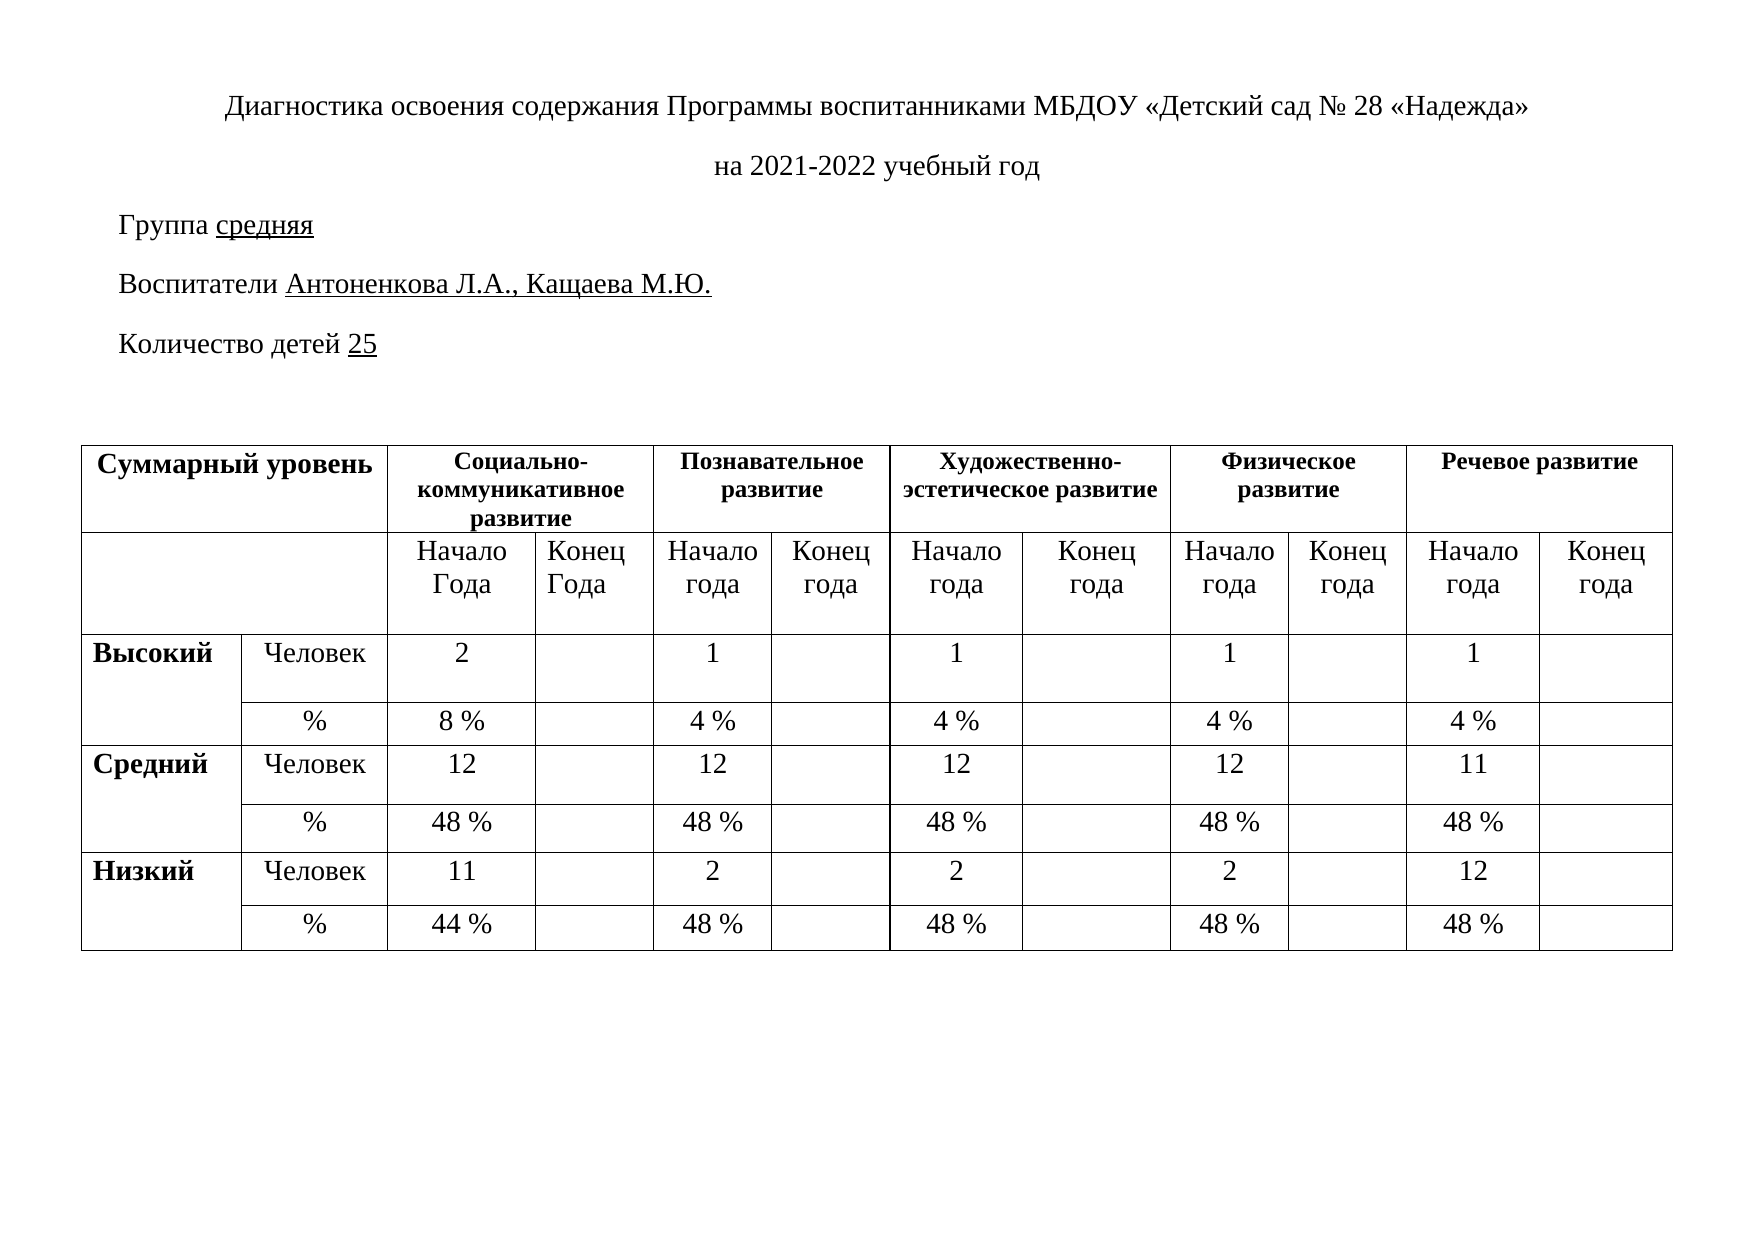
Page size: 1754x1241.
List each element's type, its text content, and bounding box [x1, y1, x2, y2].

table_cell [772, 853, 889, 905]
table_header Познавательное развитие [654, 446, 889, 532]
table_cell [772, 703, 889, 745]
table_cell Начало года [654, 533, 771, 634]
table_cell 12 [1407, 853, 1539, 905]
table_cell 11 [1407, 746, 1539, 803]
table_cell 11 [388, 853, 535, 905]
table_cell [1289, 805, 1406, 852]
text Диагностика освоения содержания Программы воспитанниками МБДОУ «Детский сад № 28 «Надежда» [118, 88, 1636, 122]
table_cell 12 [891, 746, 1022, 803]
table_cell 1 [1407, 635, 1539, 702]
text Количество детей 25 [118, 326, 1636, 359]
table_cell [82, 533, 387, 634]
table_cell [1023, 853, 1170, 905]
table_cell 48 % [891, 906, 1022, 950]
table_header Физическое развитие [1171, 446, 1406, 532]
table_cell 2 [891, 853, 1022, 905]
table_cell % [242, 805, 387, 852]
table_cell [1540, 805, 1672, 852]
table_cell [772, 906, 889, 950]
table_header Социально-коммуникативное развитие [388, 446, 653, 532]
table_cell 2 [1171, 853, 1288, 905]
table_cell % [242, 906, 387, 950]
table_cell 48 % [891, 805, 1022, 852]
table_cell % [242, 703, 387, 745]
table_cell [536, 635, 653, 702]
table_cell Средний [82, 746, 241, 852]
table_cell [772, 805, 889, 852]
table_cell [1540, 746, 1672, 803]
table_cell [536, 805, 653, 852]
table_cell 2 [388, 635, 535, 702]
table_cell [1289, 853, 1406, 905]
table_cell [1540, 853, 1672, 905]
table_cell 12 [654, 746, 771, 803]
table_cell [1289, 906, 1406, 950]
table_cell Человек [242, 746, 387, 803]
table_cell 2 [654, 853, 771, 905]
table_cell [1023, 635, 1170, 702]
table_cell 4 % [891, 703, 1022, 745]
table_cell 4 % [1407, 703, 1539, 745]
table_cell Конец года [1289, 533, 1406, 634]
table_cell 48 % [388, 805, 535, 852]
table_cell Низкий [82, 853, 241, 950]
table_cell 48 % [1171, 906, 1288, 950]
table_cell [536, 703, 653, 745]
table_header Речевое развитие [1407, 446, 1672, 532]
table_cell Конец года [1023, 533, 1170, 634]
table_cell [1540, 906, 1672, 950]
table_cell Человек [242, 853, 387, 905]
table_cell Начало Года [388, 533, 535, 634]
table_cell 1 [654, 635, 771, 702]
table_cell 44 % [388, 906, 535, 950]
table_cell [1023, 805, 1170, 852]
table_cell [1540, 635, 1672, 702]
text Группа средняя [118, 207, 1636, 241]
table_cell 4 % [1171, 703, 1288, 745]
table_cell 4 % [654, 703, 771, 745]
table_header Суммарный уровень [82, 446, 387, 532]
table_cell [1023, 703, 1170, 745]
table_cell Человек [242, 635, 387, 702]
table_cell [536, 853, 653, 905]
table_cell [1023, 906, 1170, 950]
table_cell [536, 746, 653, 803]
table_cell Высокий [82, 635, 241, 745]
table_cell 8 % [388, 703, 535, 745]
table_cell [1289, 703, 1406, 745]
table_cell Начало года [1171, 533, 1288, 634]
table_cell [536, 906, 653, 950]
table_cell 48 % [654, 906, 771, 950]
table_cell 1 [891, 635, 1022, 702]
table_cell 48 % [1171, 805, 1288, 852]
text на 2021-2022 учебный год [118, 148, 1636, 181]
table_cell Конец года [1540, 533, 1672, 634]
table_cell [772, 635, 889, 702]
table_cell 12 [1171, 746, 1288, 803]
table_cell 48 % [654, 805, 771, 852]
table_cell 12 [388, 746, 535, 803]
table_cell [1289, 746, 1406, 803]
table_cell 48 % [1407, 805, 1539, 852]
table_cell [1289, 635, 1406, 702]
table_cell [1540, 703, 1672, 745]
text Воспитатели Антоненкова Л.А., Кащаева М.Ю. [118, 267, 1636, 300]
table_cell Конец Года [536, 533, 653, 634]
table_cell 48 % [1407, 906, 1539, 950]
table_cell [772, 746, 889, 803]
table_cell [1023, 746, 1170, 803]
table_cell Начало года [1407, 533, 1539, 634]
table_header Художественно-эстетическое развитие [891, 446, 1170, 532]
table_cell 1 [1171, 635, 1288, 702]
table_cell Конец года [772, 533, 889, 634]
table_cell Начало года [891, 533, 1022, 634]
